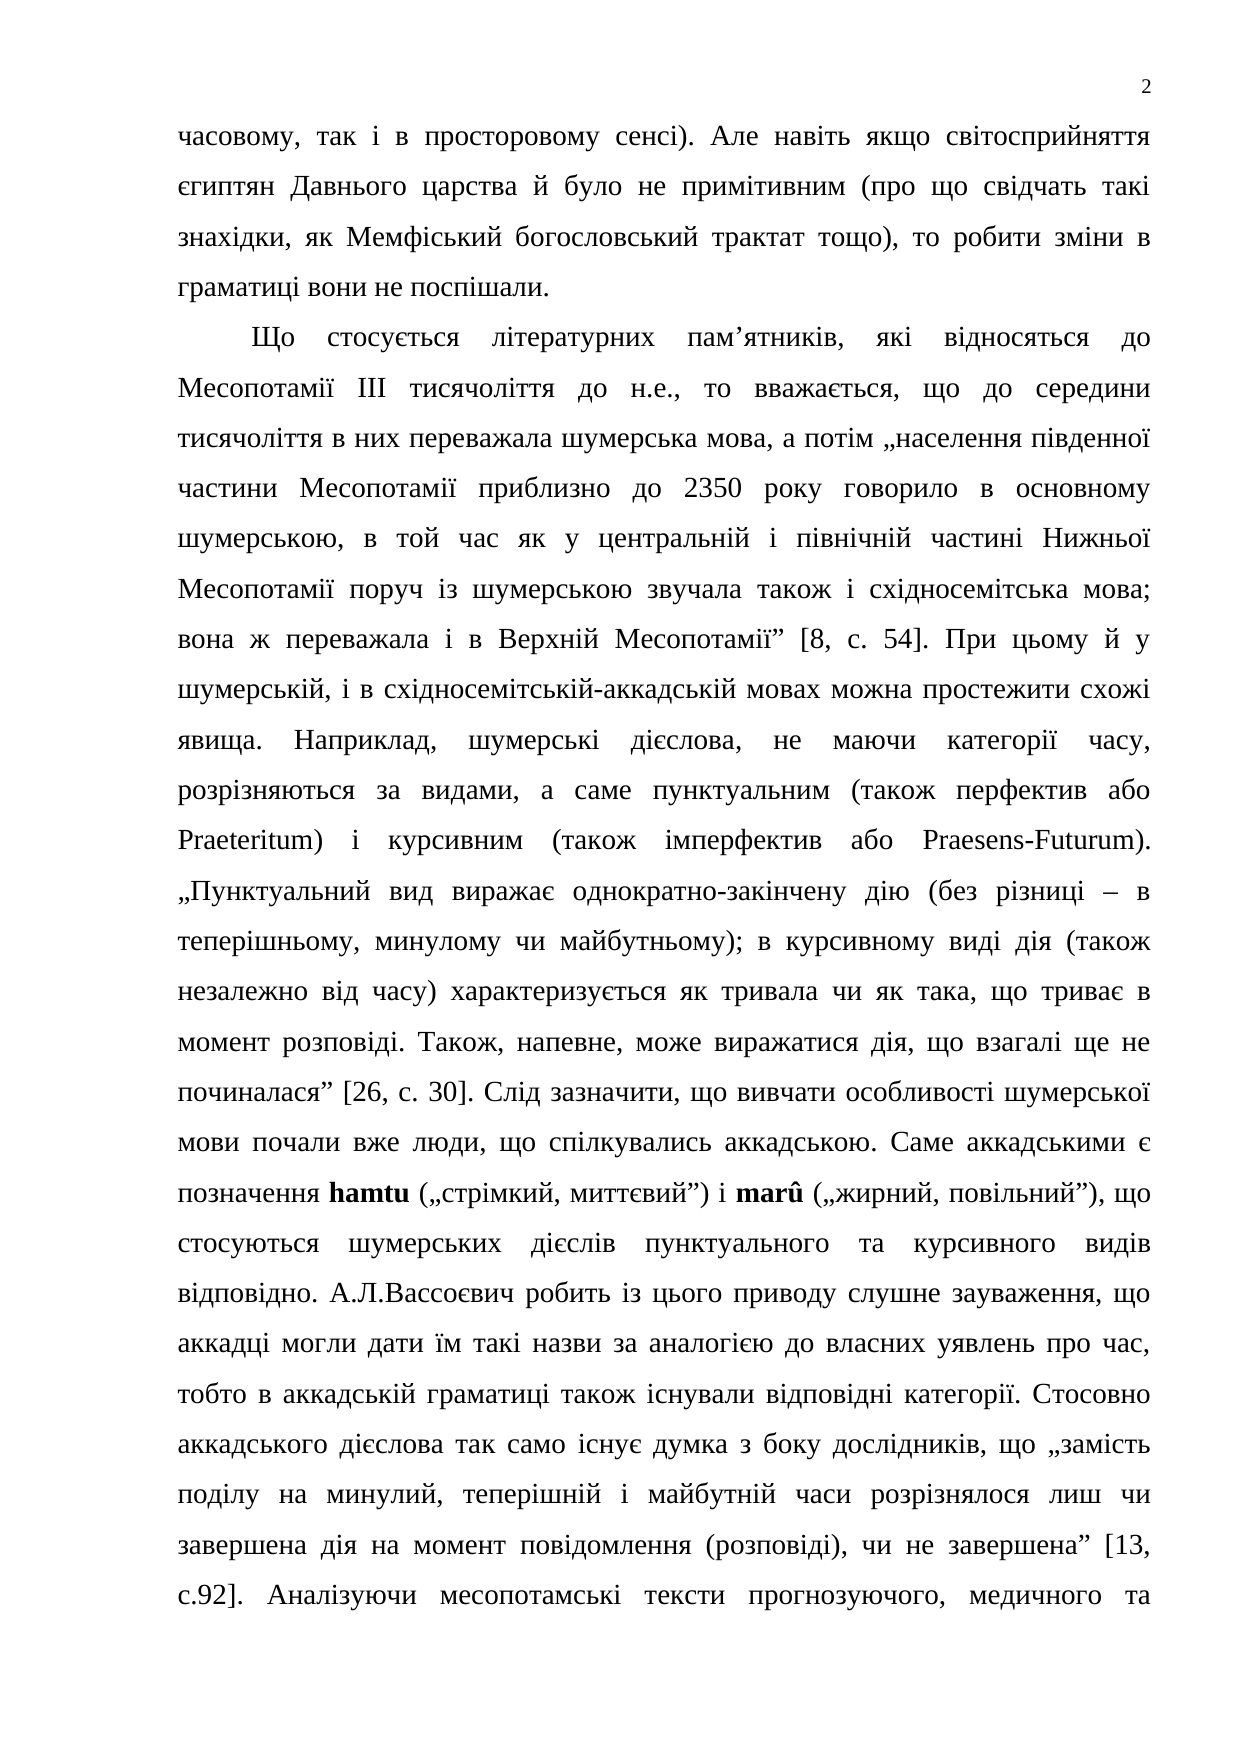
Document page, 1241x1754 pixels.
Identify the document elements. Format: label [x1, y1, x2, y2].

text [177, 118, 1152, 303]
text [177, 319, 1152, 1611]
